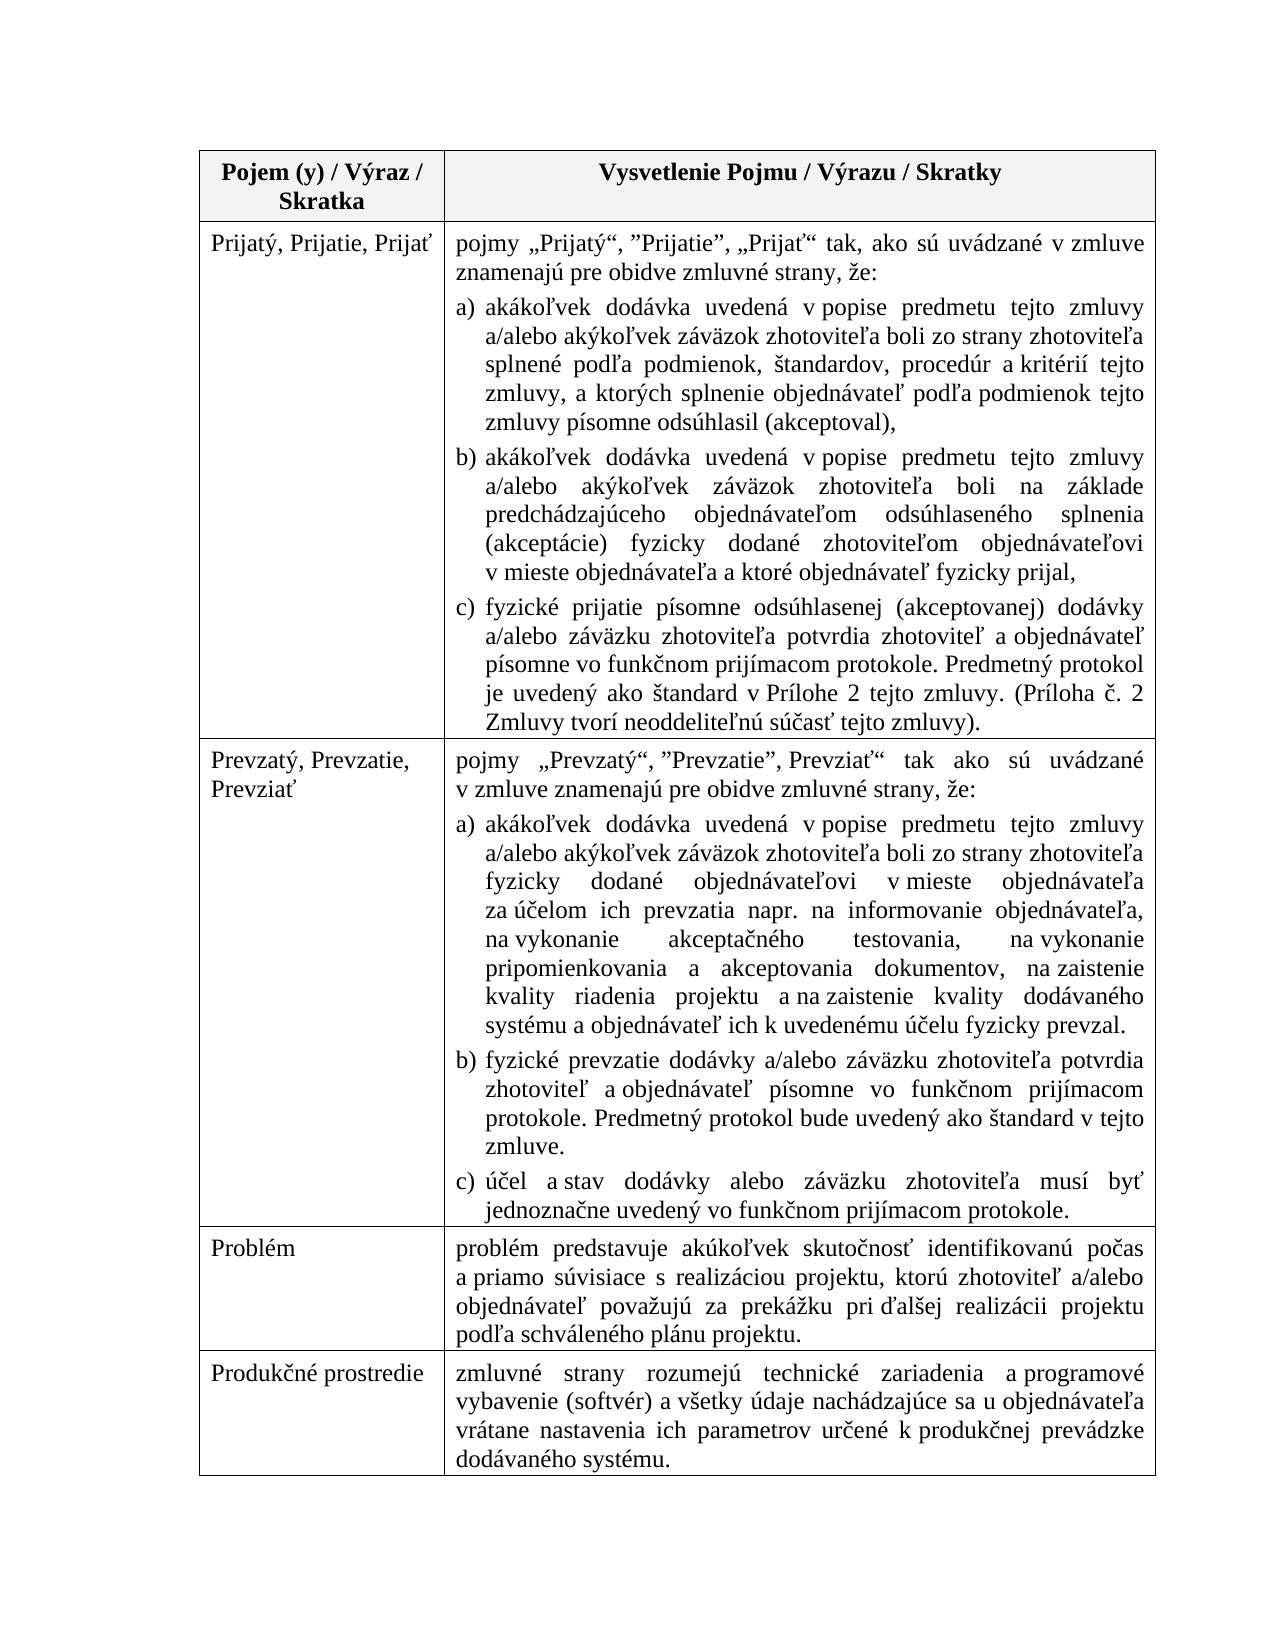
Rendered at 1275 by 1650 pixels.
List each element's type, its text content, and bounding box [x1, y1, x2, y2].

table_cell Prevzatý, Prevzatie, Prevziať [200, 739, 444, 1226]
table_cell Produkčné prostredie [200, 1351, 444, 1475]
table_header Pojem (y) / Výraz / Skratka [200, 151, 444, 221]
table_cell Prijatý, Prijatie, Prijať [200, 222, 444, 738]
table_header Vysvetlenie Pojmu / Výrazu / Skratky [445, 151, 1155, 221]
table_cell Problém [200, 1227, 444, 1350]
table_cell pojmy „Prijatý“, ”Prijatie”, „Prijať“ tak, ako sú uvádzané v zmluve znamenajú pre obidve zmluvné strany, že: akákoľvek dodávka uvedená v popise predmetu tejto zmluvy a/alebo akýkoľvek záväzok zhotoviteľa boli zo strany zhotoviteľa splnené podľa podmienok, štandardov, procedúr a kritérií tejto zmluvy, a ktorých splnenie objednávateľ podľa podmienok tejto zmluvy písomne odsúhlasil (akceptoval), akákoľvek dodávka uvedená v popise predmetu tejto zmluvy a/alebo akýkoľvek záväzok zhotoviteľa boli na základe predchádzajúceho objednávateľom odsúhlaseného splnenia (akceptácie) fyzicky dodané zhotoviteľom objednávateľovi v mieste objednávateľa a ktoré objednávateľ fyzicky prijal, fyzické prijatie písomne odsúhlasenej (akceptovanej) dodávky a/alebo záväzku zhotoviteľa potvrdia zhotoviteľ a objednávateľ písomne vo funkčnom prijímacom protokole. Predmetný protokol je uvedený ako štandard v Prílohe 2 tejto zmluvy. (Príloha č. 2 Zmluvy tvorí neoddeliteľnú súčasť tejto zmluvy). [445, 222, 1155, 738]
table_cell zmluvné strany rozumejú technické zariadenia a programové vybavenie (softvér) a všetky údaje nachádzajúce sa u objednávateľa vrátane nastavenia ich parametrov určené k produkčnej prevádzke dodávaného systému. [445, 1351, 1155, 1475]
table_cell pojmy „Prevzatý“, ”Prevzatie”, Prevziať“ tak ako sú uvádzané v zmluve znamenajú pre obidve zmluvné strany, že: akákoľvek dodávka uvedená v popise predmetu tejto zmluvy a/alebo akýkoľvek záväzok zhotoviteľa boli zo strany zhotoviteľa fyzicky dodané objednávateľovi v mieste objednávateľa za účelom ich prevzatia napr. na informovanie objednávateľa, na vykonanie akceptačného testovania, na vykonanie pripomienkovania a akceptovania dokumentov, na zaistenie kvality riadenia projektu a na zaistenie kvality dodávaného systému a objednávateľ ich k uvedenému účelu fyzicky prevzal. fyzické prevzatie dodávky a/alebo záväzku zhotoviteľa potvrdia zhotoviteľ a objednávateľ písomne vo funkčnom prijímacom protokole. Predmetný protokol bude uvedený ako štandard v tejto zmluve. účel a stav dodávky alebo záväzku zhotoviteľa musí byť jednoznačne uvedený vo funkčnom prijímacom protokole. [445, 739, 1155, 1226]
table_cell problém predstavuje akúkoľvek skutočnosť identifikovanú počas a priamo súvisiace s realizáciou projektu, ktorú zhotoviteľ a/alebo objednávateľ považujú za prekážku pri ďalšej realizácii projektu podľa schváleného plánu projektu. [445, 1227, 1155, 1350]
